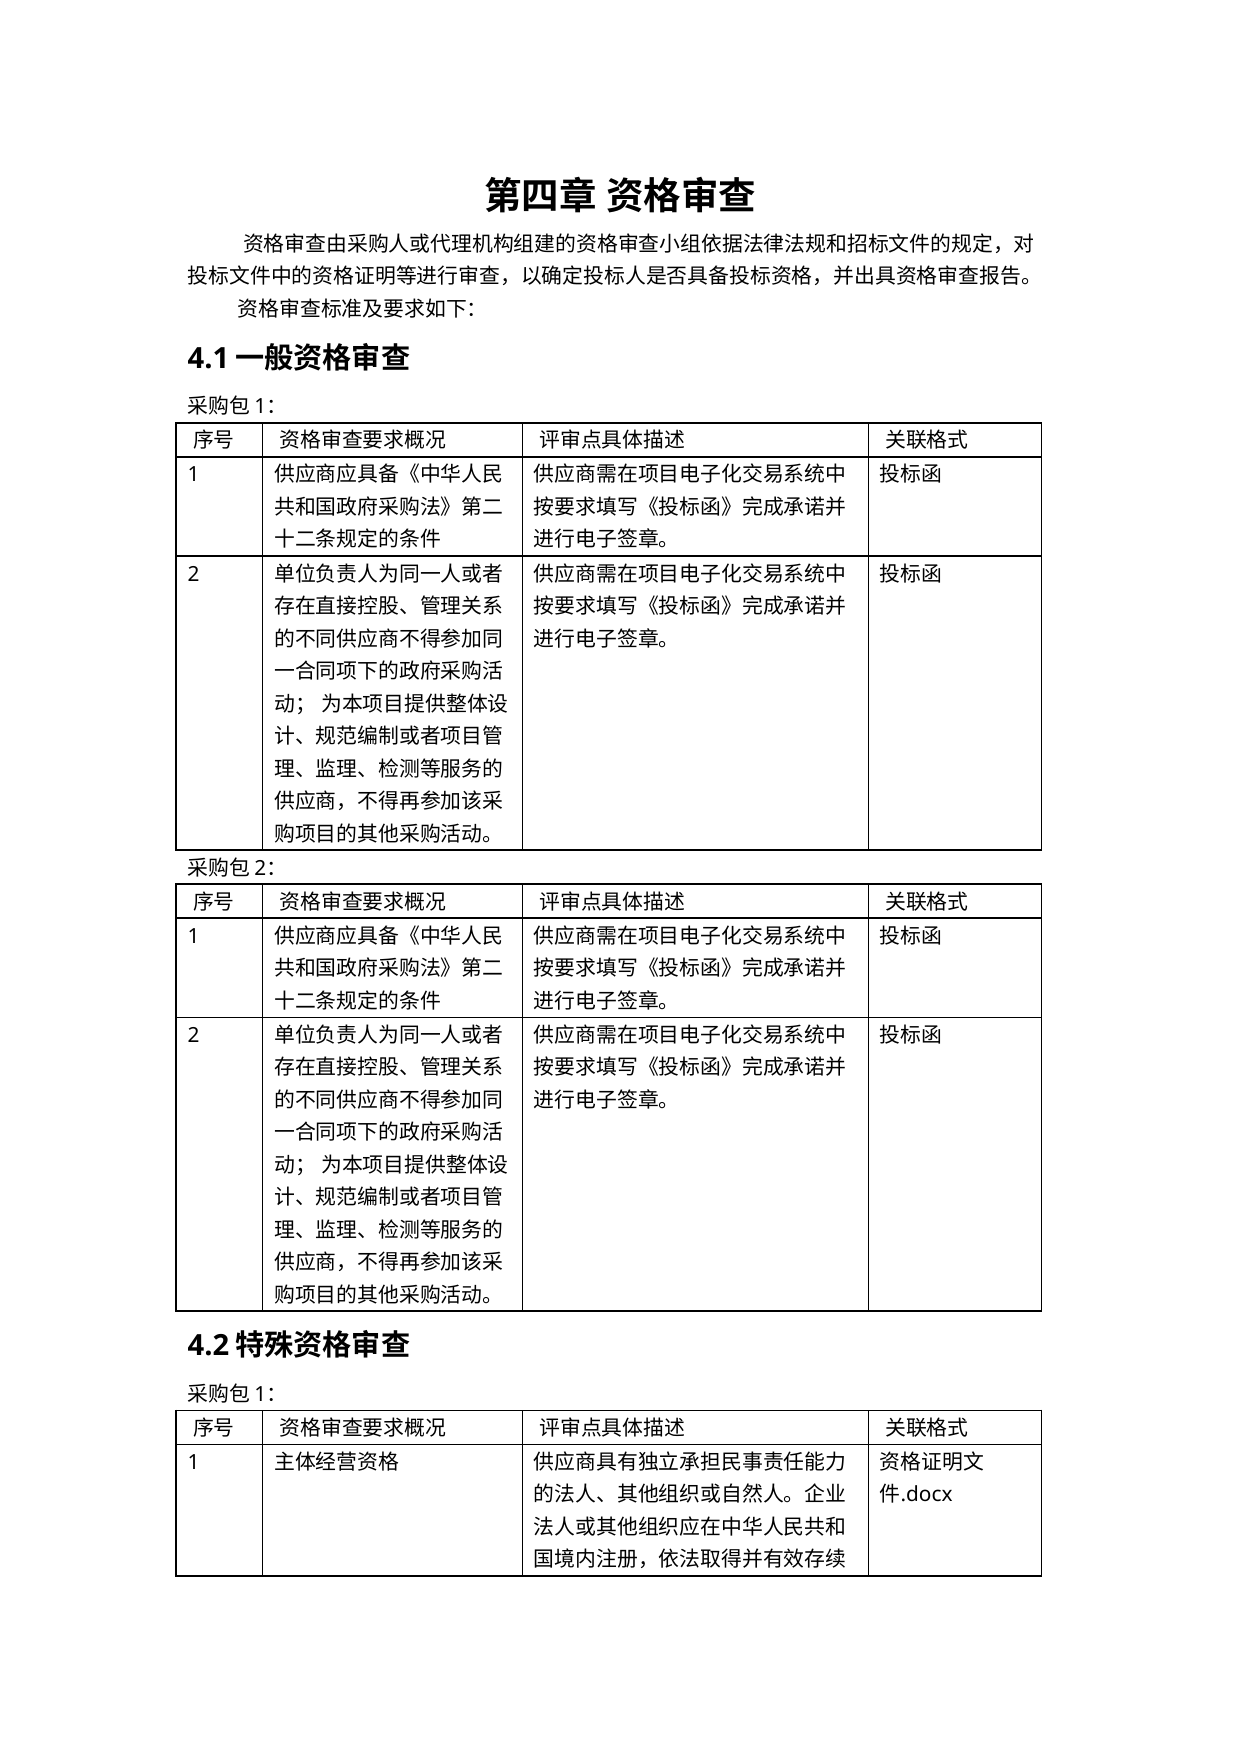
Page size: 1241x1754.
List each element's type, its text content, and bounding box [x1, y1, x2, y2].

table_header 评审点具体描述 [523, 424, 868, 456]
table_header 评审点具体描述 [523, 885, 868, 917]
table_cell 供应商需在项目电子化交易系统中按要求填写《投标函》完成承诺并进行电子签章。 [523, 458, 868, 555]
table_header 评审点具体描述 [523, 1411, 868, 1443]
table_header 资格审查要求概况 [263, 1411, 522, 1443]
table_cell 2 [177, 557, 262, 849]
table_cell 供应商应具备《中华人民共和国政府采购法》第二十二条规定的条件 [263, 919, 522, 1016]
table_cell 投标函 [869, 1018, 1041, 1310]
table_header 序号 [177, 424, 262, 456]
table_cell 资格证明文件.docx [869, 1445, 1041, 1575]
text 4.2特殊资格审查 [187, 1312, 1053, 1377]
table_header 资格审查要求概况 [263, 424, 522, 456]
text 采购包1： [187, 1377, 1053, 1409]
table_cell 供应商需在项目电子化交易系统中按要求填写《投标函》完成承诺并进行电子签章。 [523, 919, 868, 1016]
table_header 关联格式 [869, 885, 1041, 917]
table_cell 供应商需在项目电子化交易系统中按要求填写《投标函》完成承诺并进行电子签章。 [523, 1018, 868, 1310]
table_cell 1 [177, 1445, 262, 1575]
table_cell 单位负责人为同一人或者存在直接控股、管理关系的不同供应商不得参加同一合同项下的政府采购活动； 为本项目提供整体设计、规范编制或者项目管理、监理、检测等服务的供应商，不得再参加该采购项目的其他采购活动。 [263, 1018, 522, 1310]
table_cell 投标函 [869, 458, 1041, 555]
table_cell 供应商需在项目电子化交易系统中按要求填写《投标函》完成承诺并进行电子签章。 [523, 557, 868, 849]
text 资格审查由采购人或代理机构组建的资格审查小组依据法律法规和招标文件的规定，对投标文件中的资格证明等进行审查，以确定投标人是否具备投标资格，并出具资格审查报告。 [187, 227, 1053, 292]
table_cell 单位负责人为同一人或者存在直接控股、管理关系的不同供应商不得参加同一合同项下的政府采购活动； 为本项目提供整体设计、规范编制或者项目管理、监理、检测等服务的供应商，不得再参加该采购项目的其他采购活动。 [263, 557, 522, 849]
text 第四章 资格审查 [187, 162, 1053, 227]
table_cell 主体经营资格 [263, 1445, 522, 1575]
table_cell 1 [177, 919, 262, 1016]
table_cell 2 [177, 1018, 262, 1310]
table_cell 投标函 [869, 919, 1041, 1016]
text 资格审查标准及要求如下： [187, 292, 1053, 324]
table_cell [523, 1445, 868, 1575]
table_cell 供应商应具备《中华人民共和国政府采购法》第二十二条规定的条件 [263, 458, 522, 555]
text 采购包2： [187, 851, 1053, 883]
table_header 关联格式 [869, 424, 1041, 456]
table_header 序号 [177, 885, 262, 917]
table_header 关联格式 [869, 1411, 1041, 1443]
text 4.1一般资格审查 [187, 324, 1053, 389]
table_cell 投标函 [869, 557, 1041, 849]
table_header 序号 [177, 1411, 262, 1443]
text 采购包1： [187, 389, 1053, 422]
table_cell 1 [177, 458, 262, 555]
table_header 资格审查要求概况 [263, 885, 522, 917]
